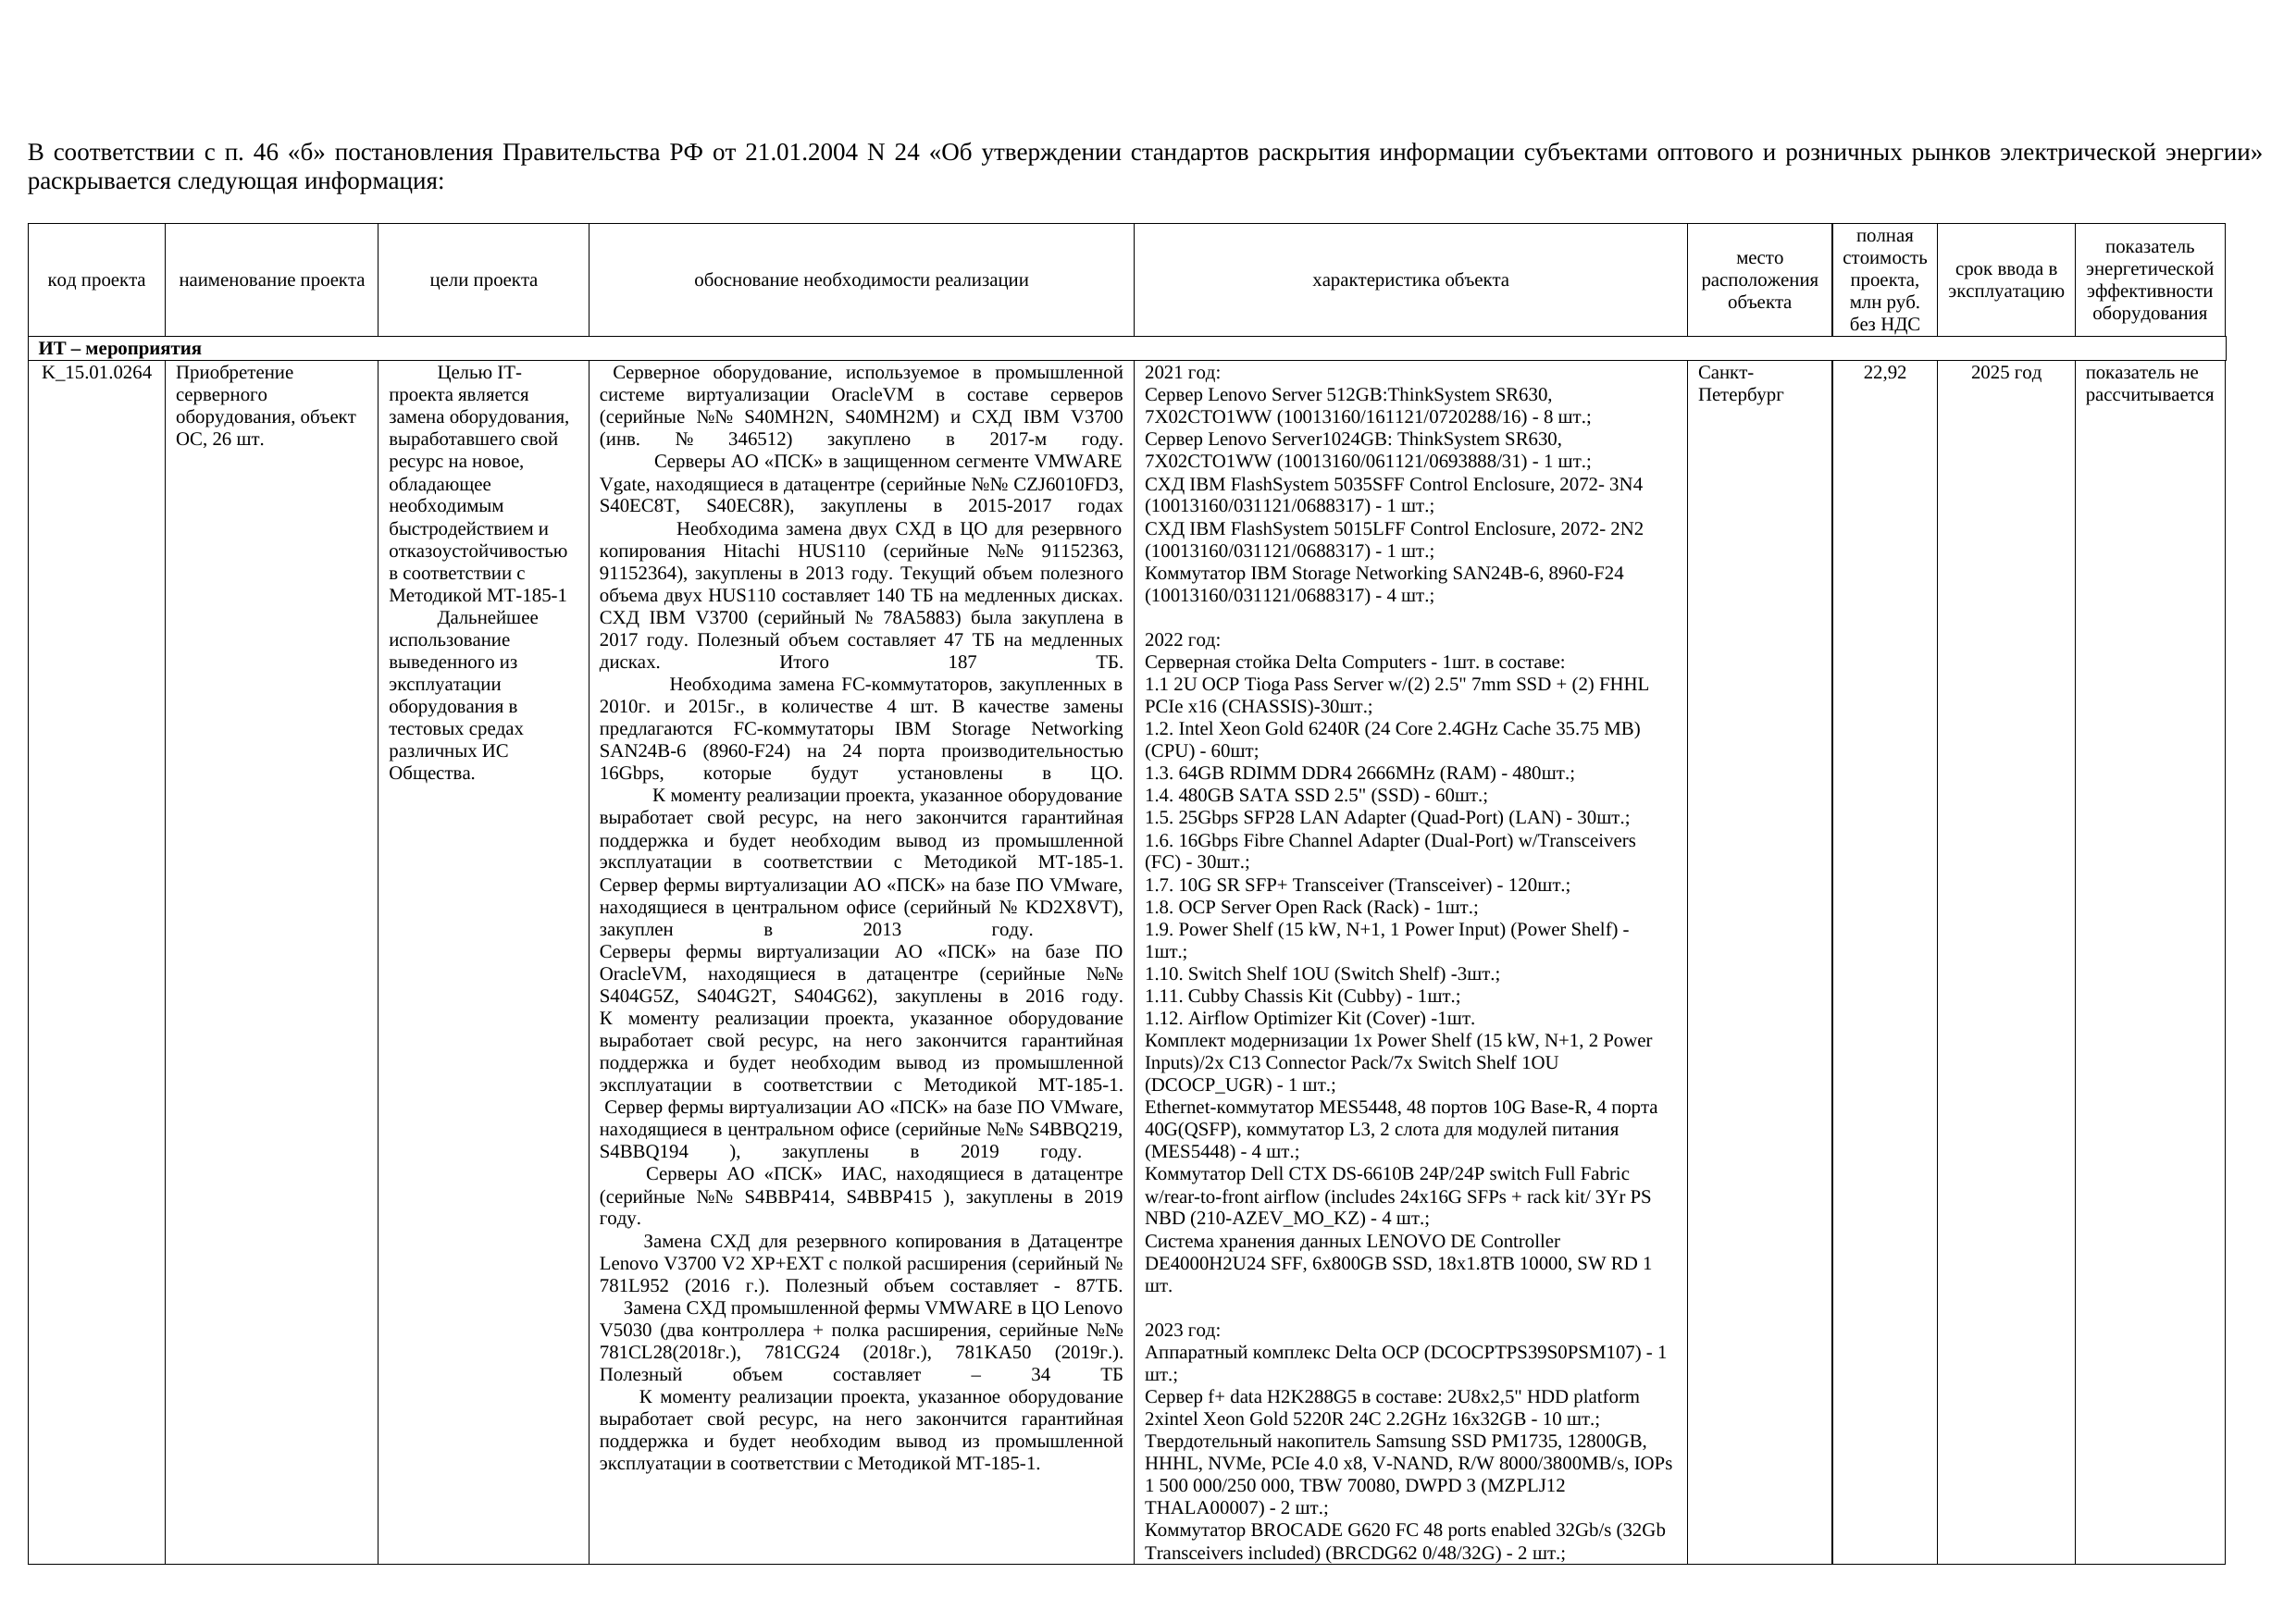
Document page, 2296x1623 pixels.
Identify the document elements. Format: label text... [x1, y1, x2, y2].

table_cell K_15.01.0264 [29, 361, 165, 1563]
table_header полная стоимость проекта, млн руб. без НДС [1833, 224, 1937, 335]
table_cell ИТ – мероприятия [29, 337, 2226, 360]
table_cell 2025 год [1938, 361, 2075, 1563]
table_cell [2076, 361, 2225, 1563]
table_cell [590, 361, 1134, 1563]
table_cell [379, 361, 589, 1563]
table_header обоснование необходимости реализации [590, 224, 1134, 335]
table_header наименование проекта [166, 224, 378, 335]
table_header характеристика объекта [1135, 224, 1687, 335]
table_header срок ввода в эксплуатацию [1938, 224, 2075, 335]
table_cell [1135, 361, 1687, 1563]
text В соответствии с п. 46 «б» постановления Правительства РФ от 21.01.2004 N 24 «Об утверждении стандартов раскрытия информации субъектами оптового и розничных рынков электрической энергии» раскрывается следующая информация: [27, 137, 2268, 194]
table_header цели проекта [379, 224, 589, 335]
table_header показатель энергетической эффективности оборудования [2076, 224, 2225, 335]
table_cell 22,92 [1833, 361, 1937, 1563]
table_header место расположения объекта [1688, 224, 1831, 335]
table_cell Санкт-Петербург [1688, 361, 1831, 1563]
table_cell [166, 361, 378, 1563]
table_header код проекта [29, 224, 165, 335]
